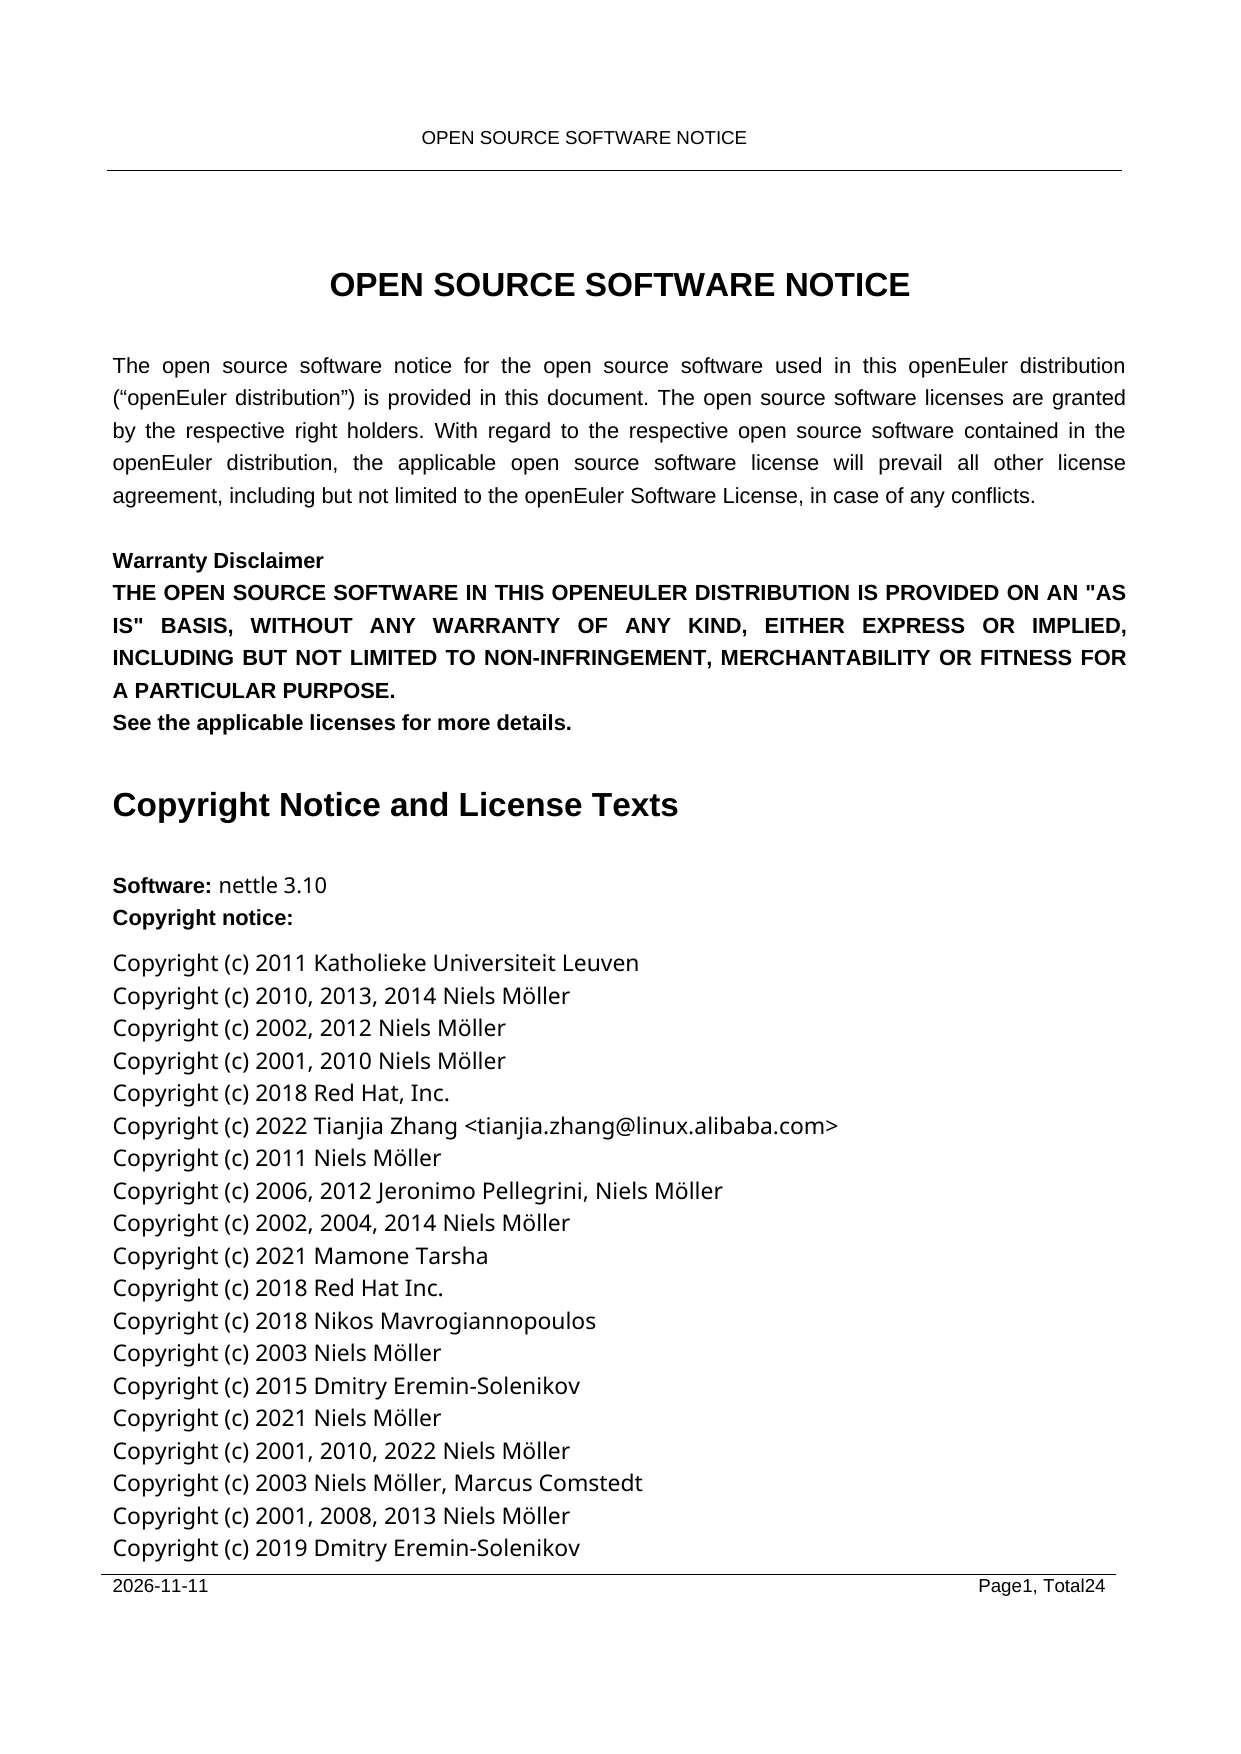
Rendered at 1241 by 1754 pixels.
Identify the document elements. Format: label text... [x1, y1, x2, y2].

title Software: nettle 3.10 [112, 869, 1128, 901]
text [112, 947, 1128, 1564]
text Copyright notice: [112, 901, 1128, 934]
text Copyright Notice and License Texts [112, 771, 1128, 836]
text OPEN SOURCE SOFTWARE NOTICE [112, 251, 1128, 316]
text THE OPEN SOURCE SOFTWARE IN THIS OPENEULER DISTRIBUTION IS PROVIDED ON AN "AS IS" BASIS, WITHOUT ANY WARRANTY OF ANY KIND, EITHER EXPRESS OR IMPLIED, INCLUDING BUT NOT LIMITED TO NON-INFRINGEMENT, MERCHANTABILITY OR FITNESS FOR A PARTICULAR PURPOSE. See the applicable licenses for more details. [112, 576, 1128, 739]
text The open source software notice for the open source software used in this openEuler distribution (“openEuler distribution”) is provided in this document. The open source software licenses are granted by the respective right holders. With regard to the respective open source software contained in the openEuler distribution, the applicable open source software license will prevail all other license agreement, including but not limited to the openEuler Software License, in case of any conflicts. [112, 349, 1128, 511]
text Warranty Disclaimer [112, 544, 1128, 576]
